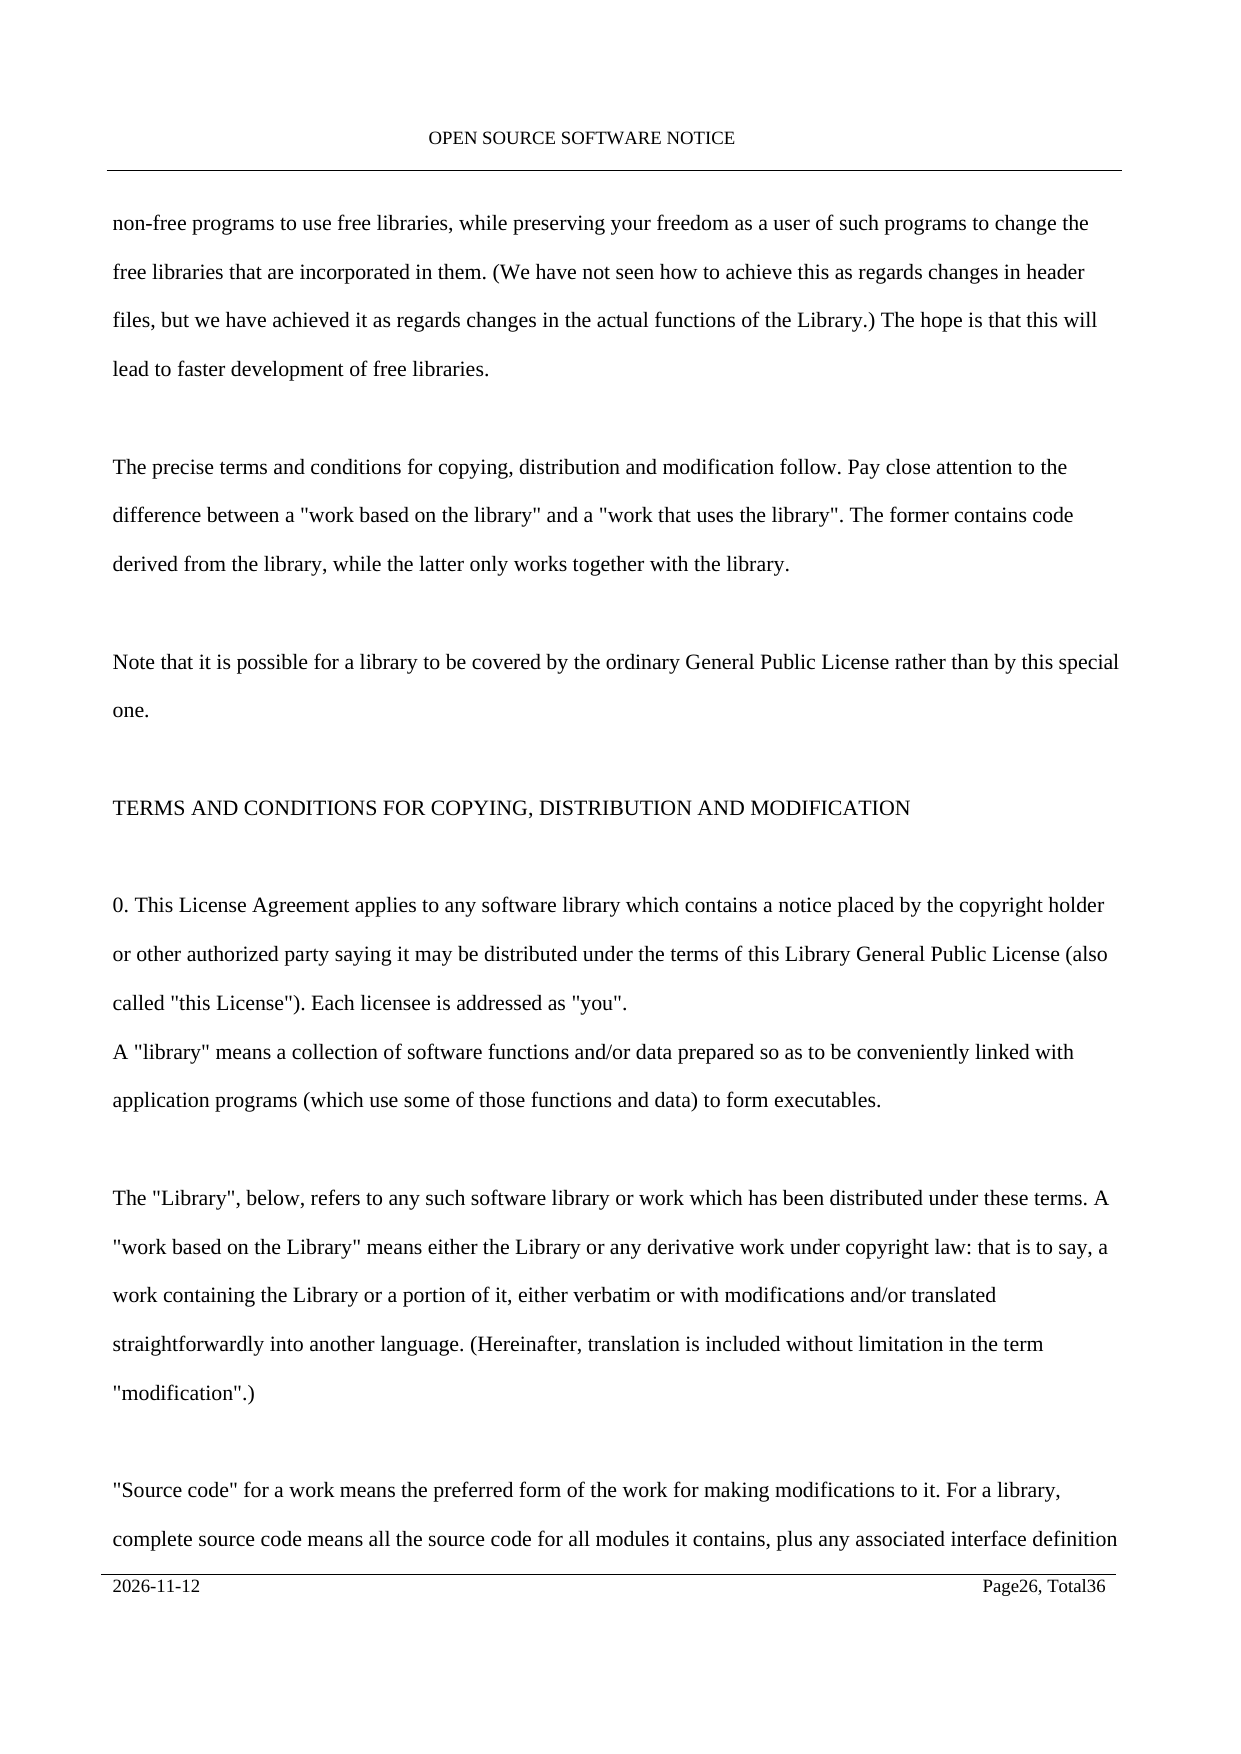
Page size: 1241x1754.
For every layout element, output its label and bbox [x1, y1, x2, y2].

text [112, 206, 1128, 1555]
